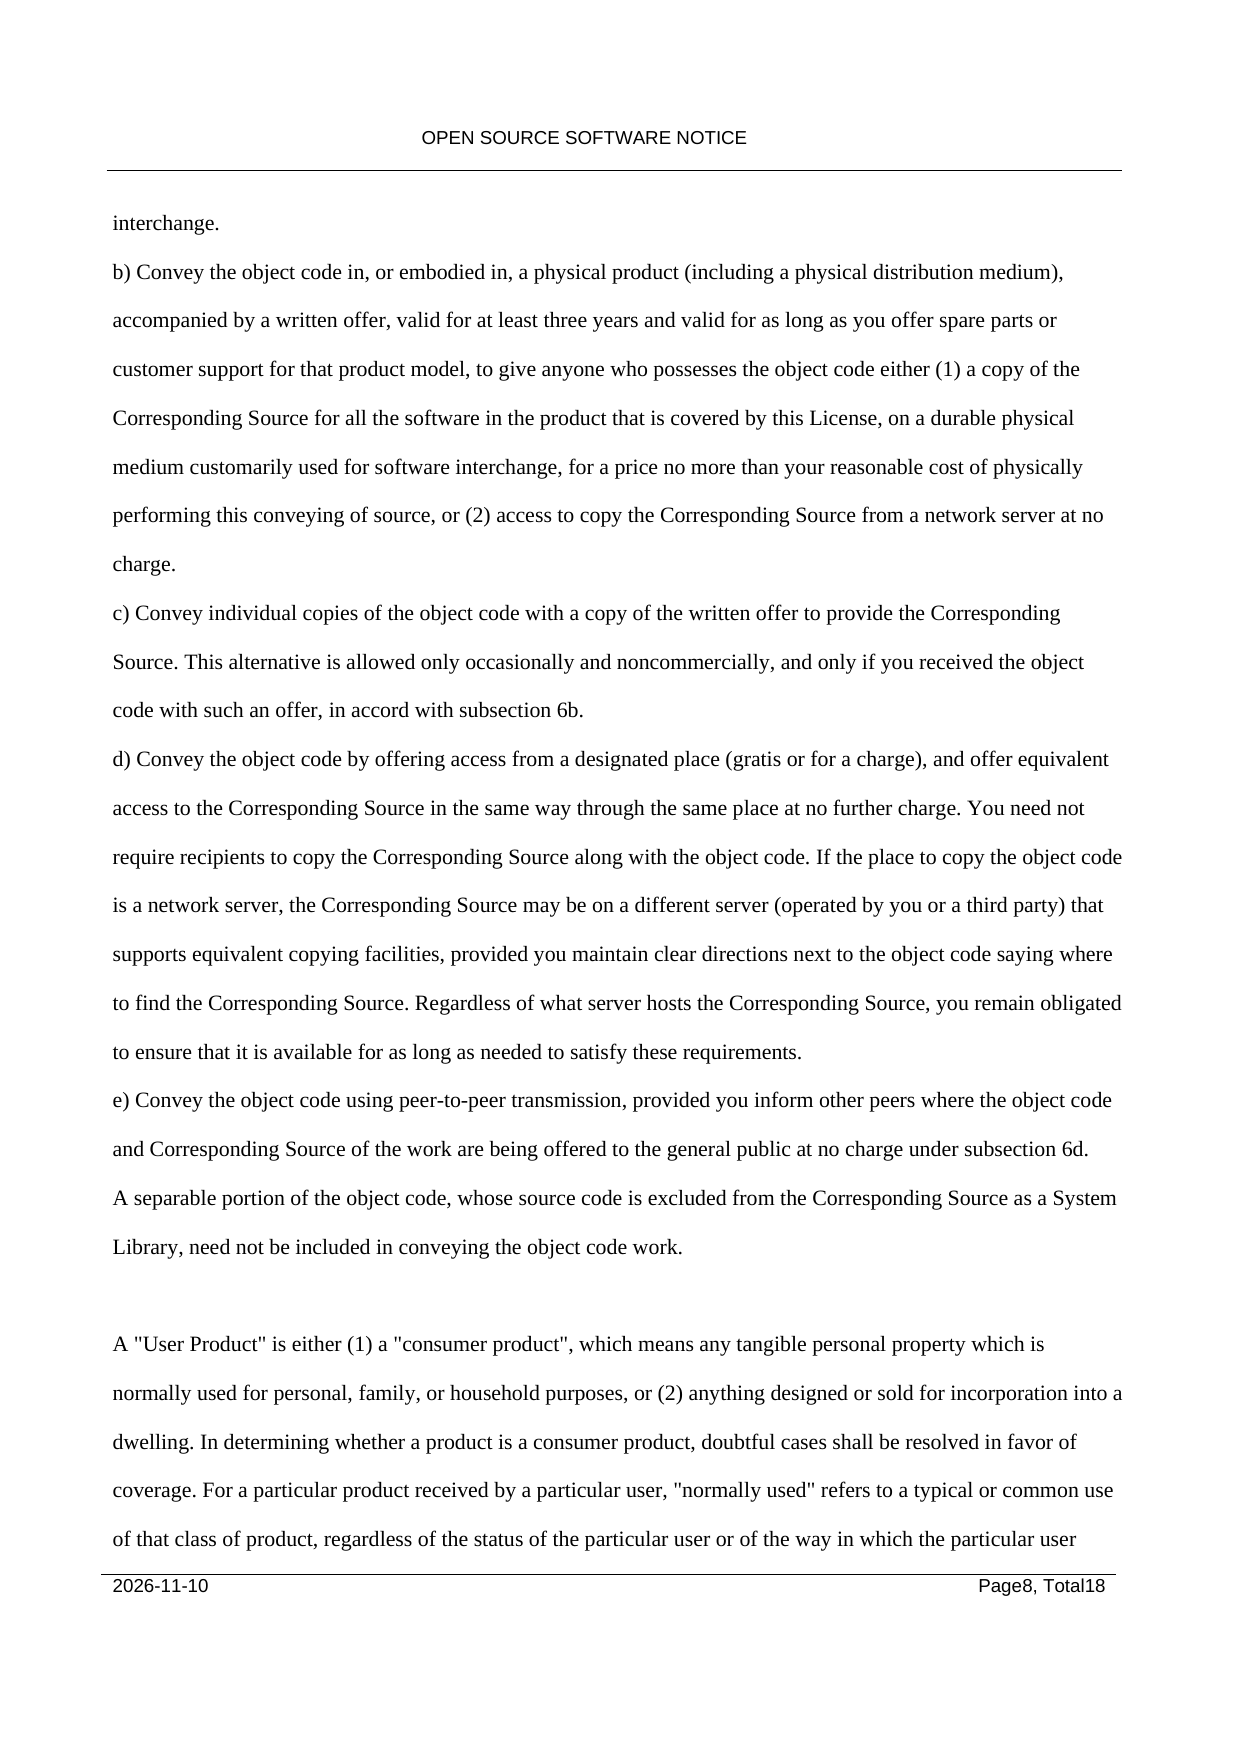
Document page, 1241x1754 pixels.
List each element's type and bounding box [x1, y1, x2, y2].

text [112, 206, 1128, 1555]
